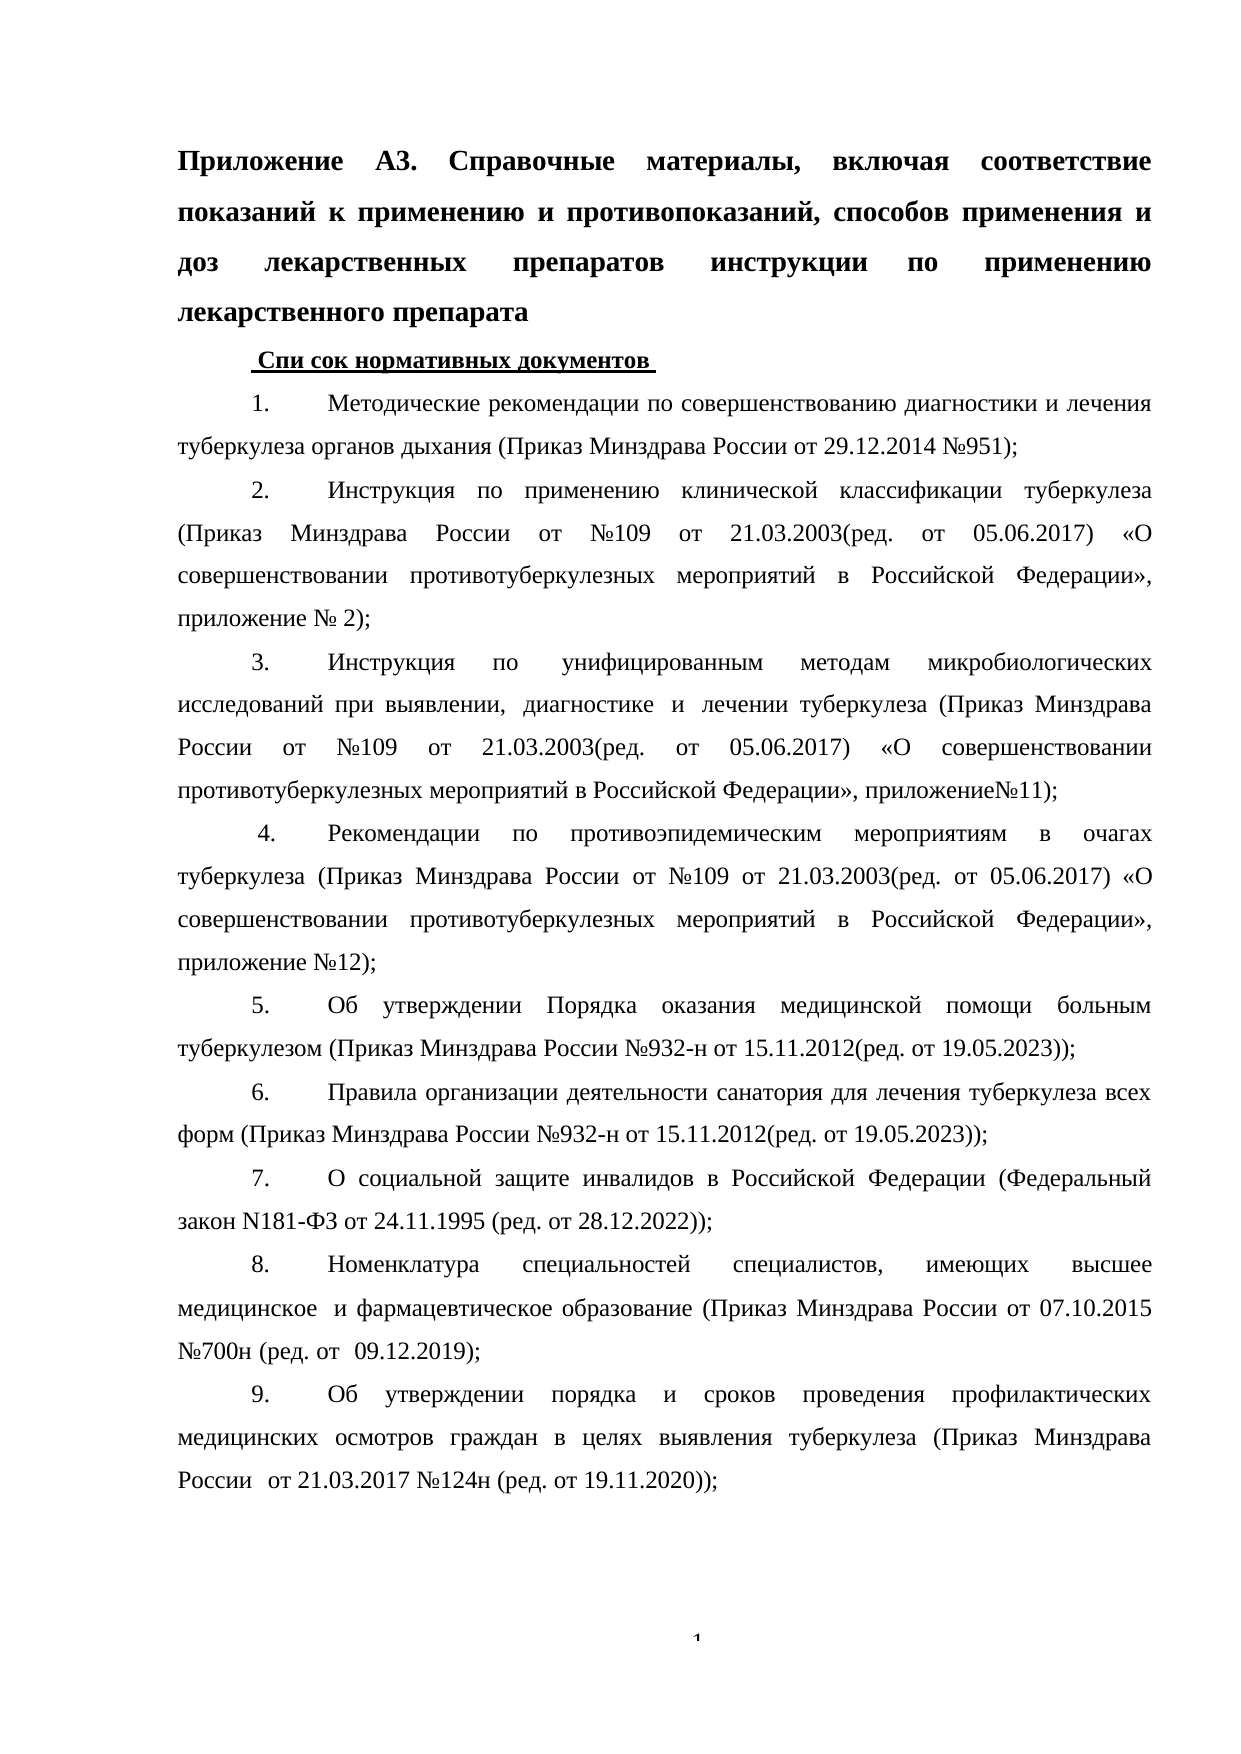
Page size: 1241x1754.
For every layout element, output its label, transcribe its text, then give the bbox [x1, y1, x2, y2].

list Об утверждении порядка и сроков проведения профилактических медицинских осмотров граждан в целях выявления туберкулеза (Приказ Минздрава России от 21.03.2017 №124н (ред. от 19.11.2020)); [177, 1379, 1151, 1494]
list Номенклатура специальностей специалистов, имеющих высшее медицинское и фармацевтическое образование (Приказ Минздрава России от 07.10.2015 №700н (ред. от 09.12.2019); [177, 1249, 1152, 1364]
list Методические рекомендации по совершенствованию диагностики и лечения туберкулеза органов дыхания (Приказ Минздрава России от 29.12.2014 №951); [177, 388, 1152, 460]
list О социальной защите инвалидов в Российской Федерации (Федеральный закон N181-ФЗ от 24.11.1995 (ред. от 28.12.2022)); [177, 1163, 1151, 1235]
subtitle Спи сок нормативных документов [251, 345, 1163, 374]
subtitle Приложение А3. Справочные материалы, включая соответствие показаний к применению и противопоказаний, способов применения и доз лекарственных препаратов инструкции по применению лекарственного препарата [177, 143, 1152, 328]
list Об утверждении Порядка оказания медицинской помощи больным туберкулезом (Приказ Минздрава России №932-н от 15.11.2012(ред. от 19.05.2023)); [177, 990, 1152, 1062]
list Инструкция по применению клинической классификации туберкулеза (Приказ Минздрава России от №109 от 21.03.2003(ред. от 05.06.2017) «О совершенствовании противотуберкулезных мероприятий в Российской Федерации», приложение № 2); [177, 475, 1152, 632]
list Рекомендации по противоэпидемическим мероприятиям в очагах туберкулеза (Приказ Минздрава России от №109 от 21.03.2003(ред. от 05.06.2017) «О совершенствовании противотуберкулезных мероприятий в Российской Федерации», приложение №12); [177, 818, 1152, 976]
list Инструкция по унифицированным методам микробиологических исследований при выявлении, диагностике и лечении туберкулеза (Приказ Минздрава России от №109 от 21.03.2003(ред. от 05.06.2017) «О совершенствовании противотуберкулезных мероприятий в Российской Федерации», приложение№11); [177, 647, 1152, 804]
list Правила организации деятельности санатория для лечения туберкулеза всех форм (Приказ Минздрава России №932-н от 15.11.2012(ред. от 19.05.2023)); [177, 1077, 1151, 1148]
